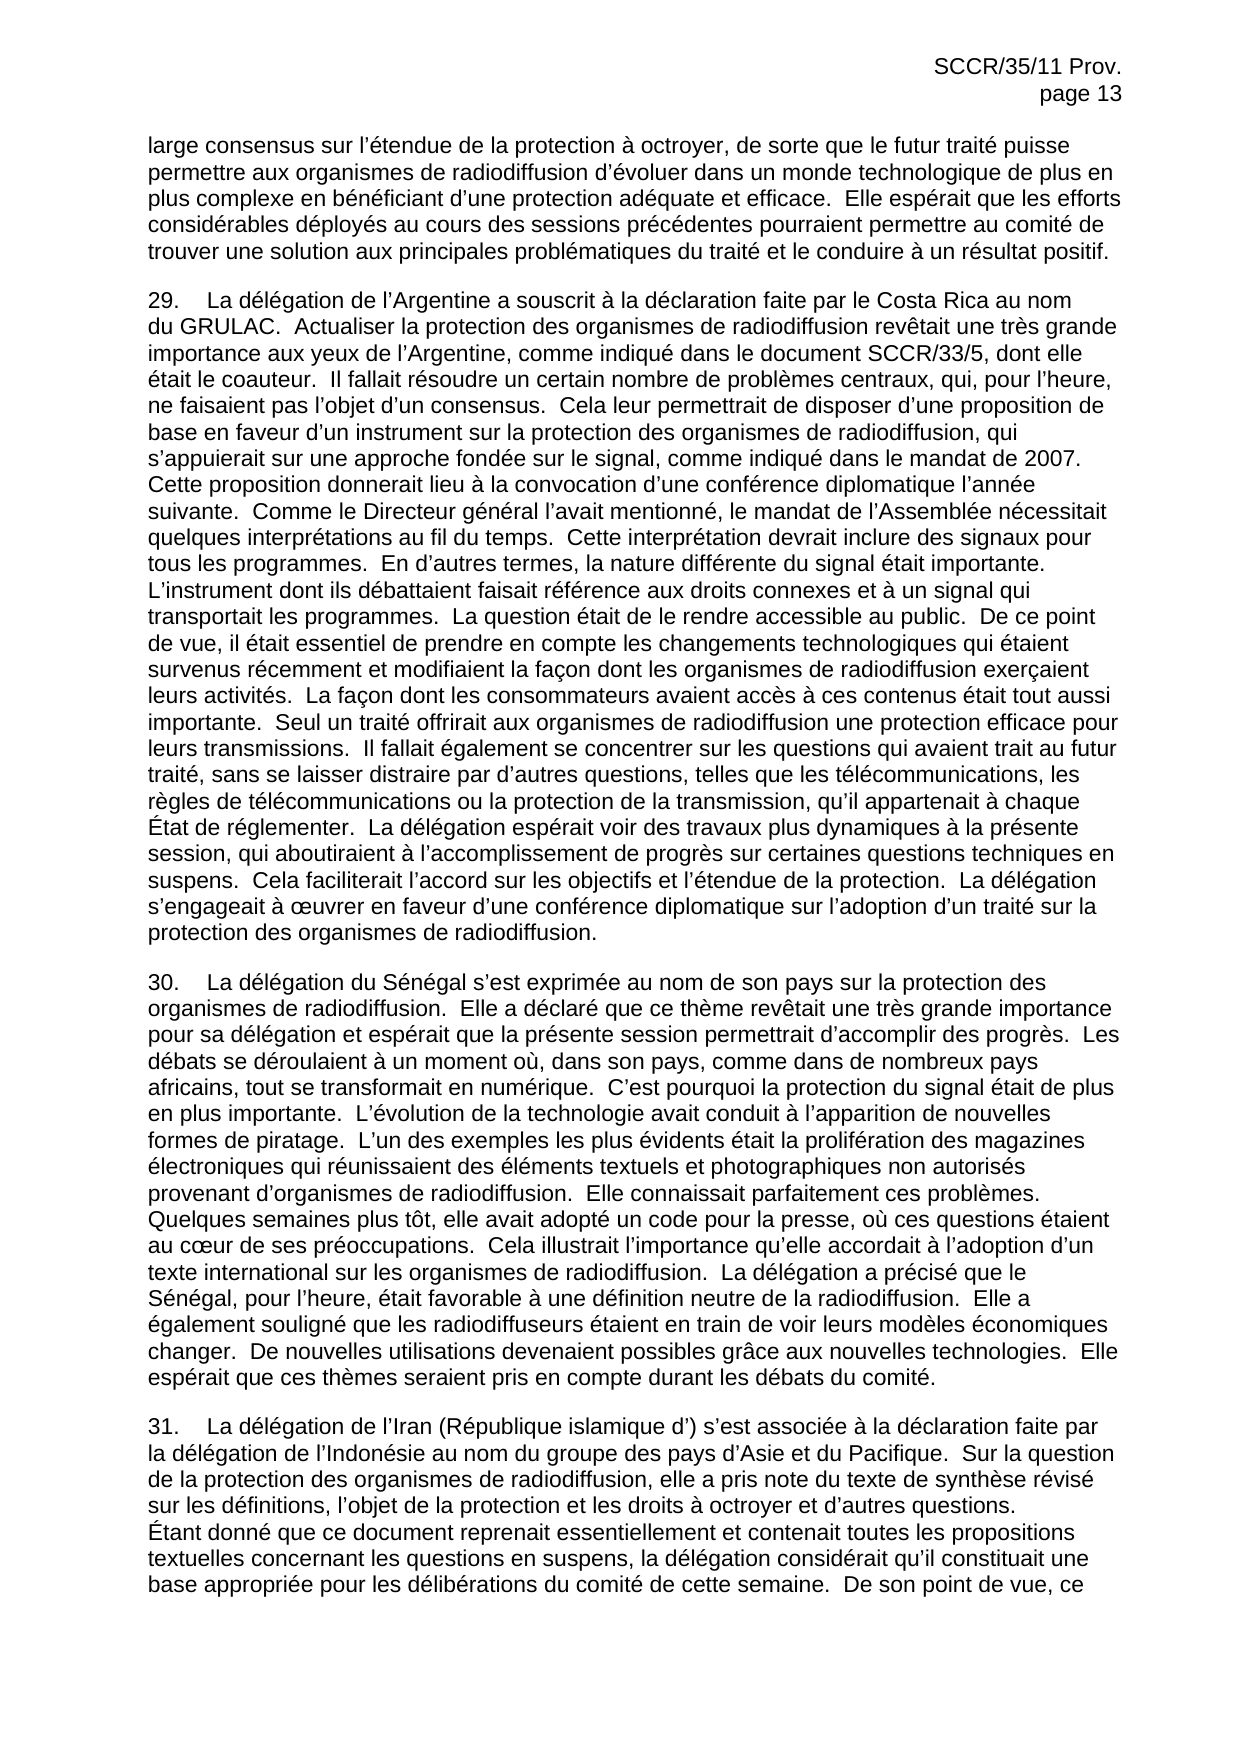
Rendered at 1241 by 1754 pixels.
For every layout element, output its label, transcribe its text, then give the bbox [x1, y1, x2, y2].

text La délégation de l’Argentine a souscrit à la déclaration faite par le Costa Rica au nom du GRULAC. Actualiser la protection des organismes de radiodiffusion revêtait une très grande importance aux yeux de l’Argentine, comme indiqué dans le document SCCR/33/5, dont elle était le coauteur. Il fallait résoudre un certain nombre de problèmes centraux, qui, pour l’heure, ne faisaient pas l’objet d’un consensus. Cela leur permettrait de disposer d’une proposition de base en faveur d’un instrument sur la protection des organismes de radiodiffusion, qui s’appuierait sur une approche fondée sur le signal, comme indiqué dans le mandat de 2007. Cette proposition donnerait lieu à la convocation d’une conférence diplomatique l’année suivante. Comme le Directeur général l’avait mentionné, le mandat de l’Assemblée nécessitait quelques interprétations au fil du temps. Cette interprétation devrait inclure des signaux pour tous les programmes. En d’autres termes, la nature différente du signal était importante. L’instrument dont ils débattaient faisait référence aux droits connexes et à un signal qui transportait les programmes. La question était de le rendre accessible au public. De ce point de vue, il était essentiel de prendre en compte les changements technologiques qui étaient survenus récemment et modifiaient la façon dont les organismes de radiodiffusion exerçaient leurs activités. La façon dont les consommateurs avaient accès à ces contenus était tout aussi importante. Seul un traité offrirait aux organismes de radiodiffusion une protection efficace pour leurs transmissions. Il fallait également se concentrer sur les questions qui avaient trait au futur traité, sans se laisser distraire par d’autres questions, telles que les télécommunications, les règles de télécommunications ou la protection de la transmission, qu’il appartenait à chaque État de réglementer. La délégation espérait voir des travaux plus dynamiques à la présente session, qui aboutiraient à l’accomplissement de progrès sur certaines questions techniques en suspens. Cela faciliterait l’accord sur les objectifs et l’étendue de la protection. La délégation s’engageait à œuvrer en faveur d’une conférence diplomatique sur l’adoption d’un traité sur la protection des organismes de radiodiffusion. [148, 287, 1122, 946]
text La délégation du Sénégal s’est exprimée au nom de son pays sur la protection des organismes de radiodiffusion. Elle a déclaré que ce thème revêtait une très grande importance pour sa délégation et espérait que la présente session permettrait d’accomplir des progrès. Les débats se déroulaient à un moment où, dans son pays, comme dans de nombreux pays africains, tout se transformait en numérique. C’est pourquoi la protection du signal était de plus en plus importante. L’évolution de la technologie avait conduit à l’apparition de nouvelles formes de piratage. L’un des exemples les plus évidents était la prolifération des magazines électroniques qui réunissaient des éléments textuels et photographiques non autorisés provenant d’organismes de radiodiffusion. Elle connaissait parfaitement ces problèmes. Quelques semaines plus tôt, elle avait adopté un code pour la presse, où ces questions étaient au cœur de ses préoccupations. Cela illustrait l’importance qu’elle accordait à l’adoption d’un texte international sur les organismes de radiodiffusion. La délégation a précisé que le Sénégal, pour l’heure, était favorable à une définition neutre de la radiodiffusion. Elle a également souligné que les radiodiffuseurs étaient en train de voir leurs modèles économiques changer. De nouvelles utilisations devenaient possibles grâce aux nouvelles technologies. Elle espérait que ces thèmes seraient pris en compte durant les débats du comité. [148, 969, 1122, 1390]
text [148, 1413, 1122, 1598]
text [148, 132, 1122, 264]
